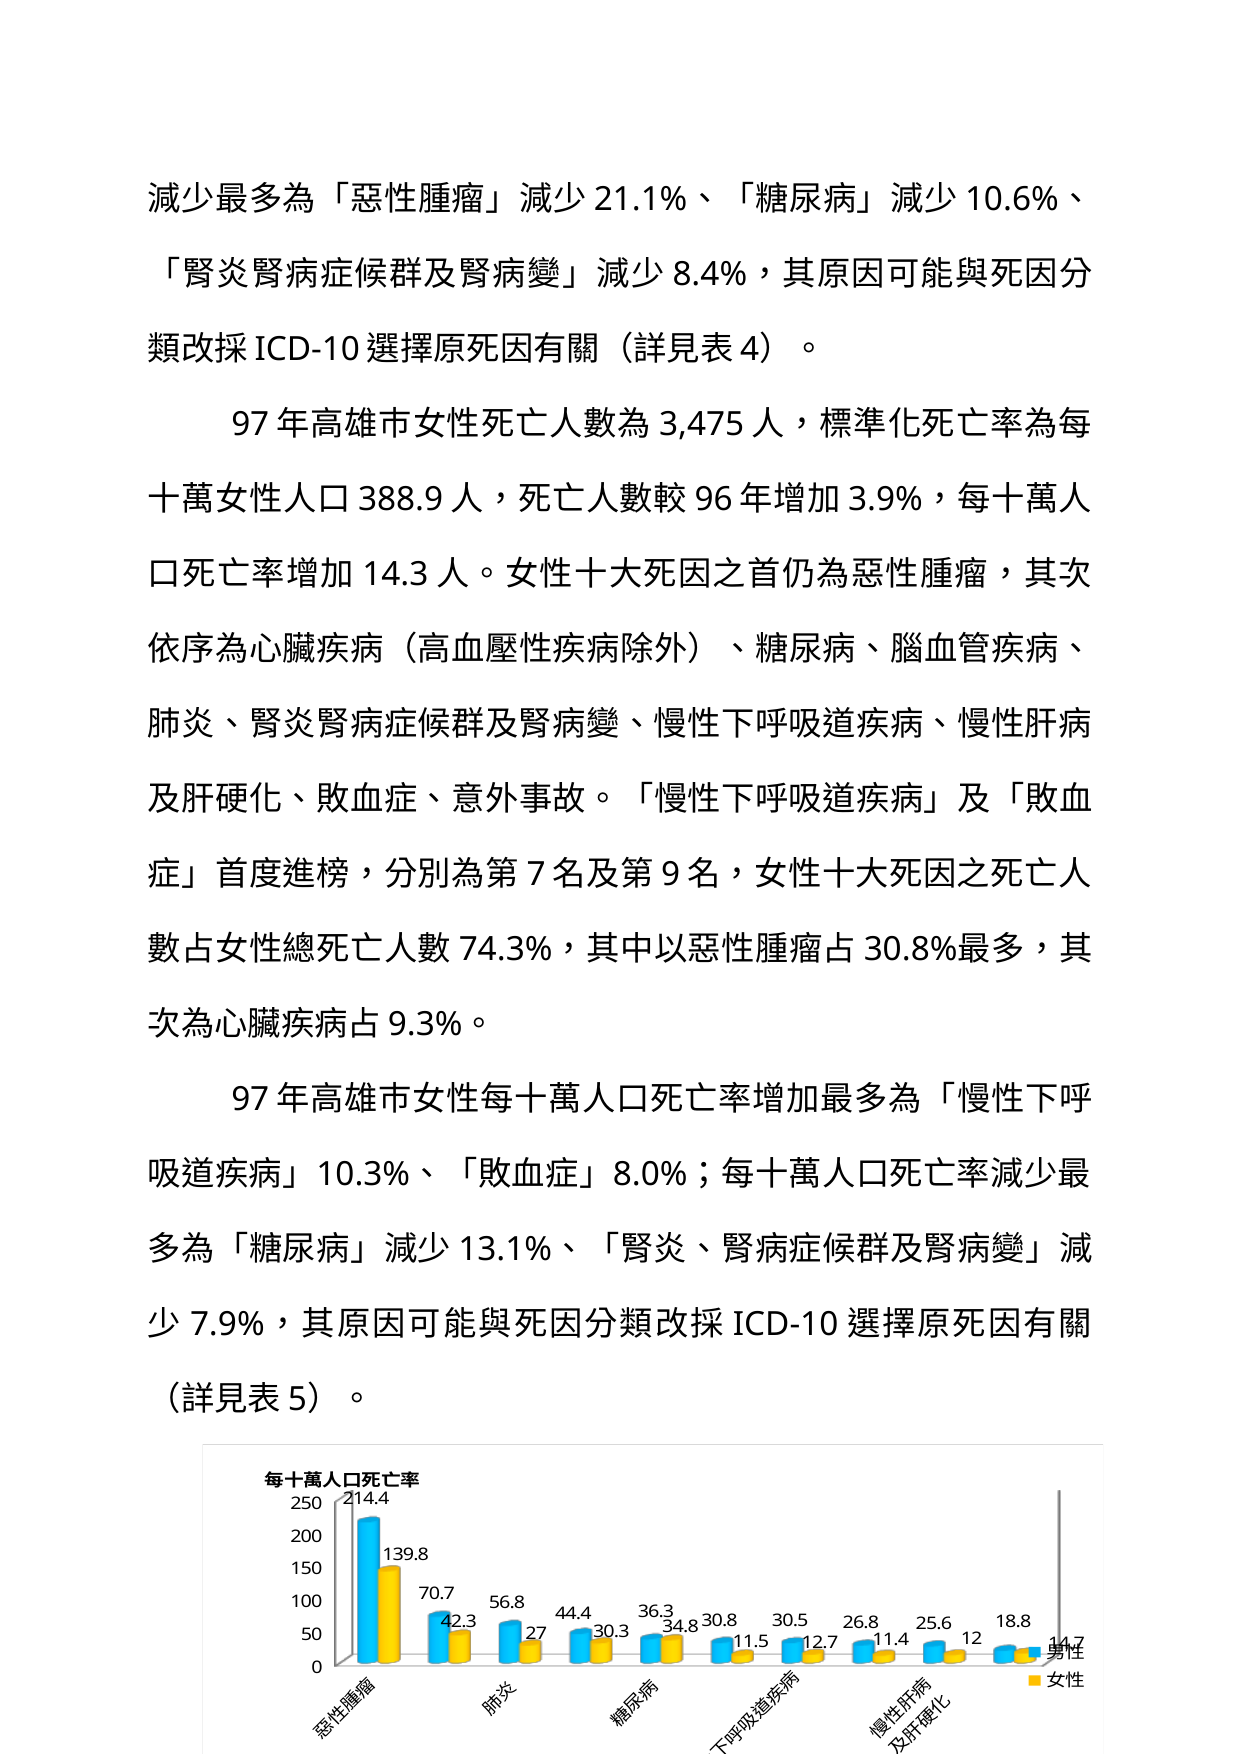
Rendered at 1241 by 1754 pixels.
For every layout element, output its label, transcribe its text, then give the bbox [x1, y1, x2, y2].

text 97年高雄巿女性死亡人數為3,475人，標準化死亡率為每十萬女性人口388.9人，死亡人數較96年增加3.9%，每十萬人口死亡率增加14.3人。女性十大死因之首仍為惡性腫瘤，其次依序為心臟疾病（高血壓性疾病除外）、糖尿病、腦血管疾病、肺炎、腎炎腎病症候群及腎病變、慢性下呼吸道疾病、慢性肝病及肝硬化、敗血症、意外事故。「慢性下呼吸道疾病」及「敗血症」首度進榜，分別為第7名及第9名，女性十大死因之死亡人數占女性總死亡人數74.3%，其中以惡性腫瘤占30.8%最多，其次為心臟疾病占9.3%。 [148, 383, 1092, 1058]
text 97年高雄巿女性每十萬人口死亡率增加最多為「慢性下呼吸道疾病」10.3%、「敗血症」8.0%；每十萬人口死亡率減少最多為「糖尿病」減少13.1%、「腎炎、腎病症候群及腎病變」減少7.9%，其原因可能與死因分類改採ICD-10選擇原死因有關（詳見表5）。 [148, 1058, 1092, 1433]
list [148, 158, 1092, 383]
